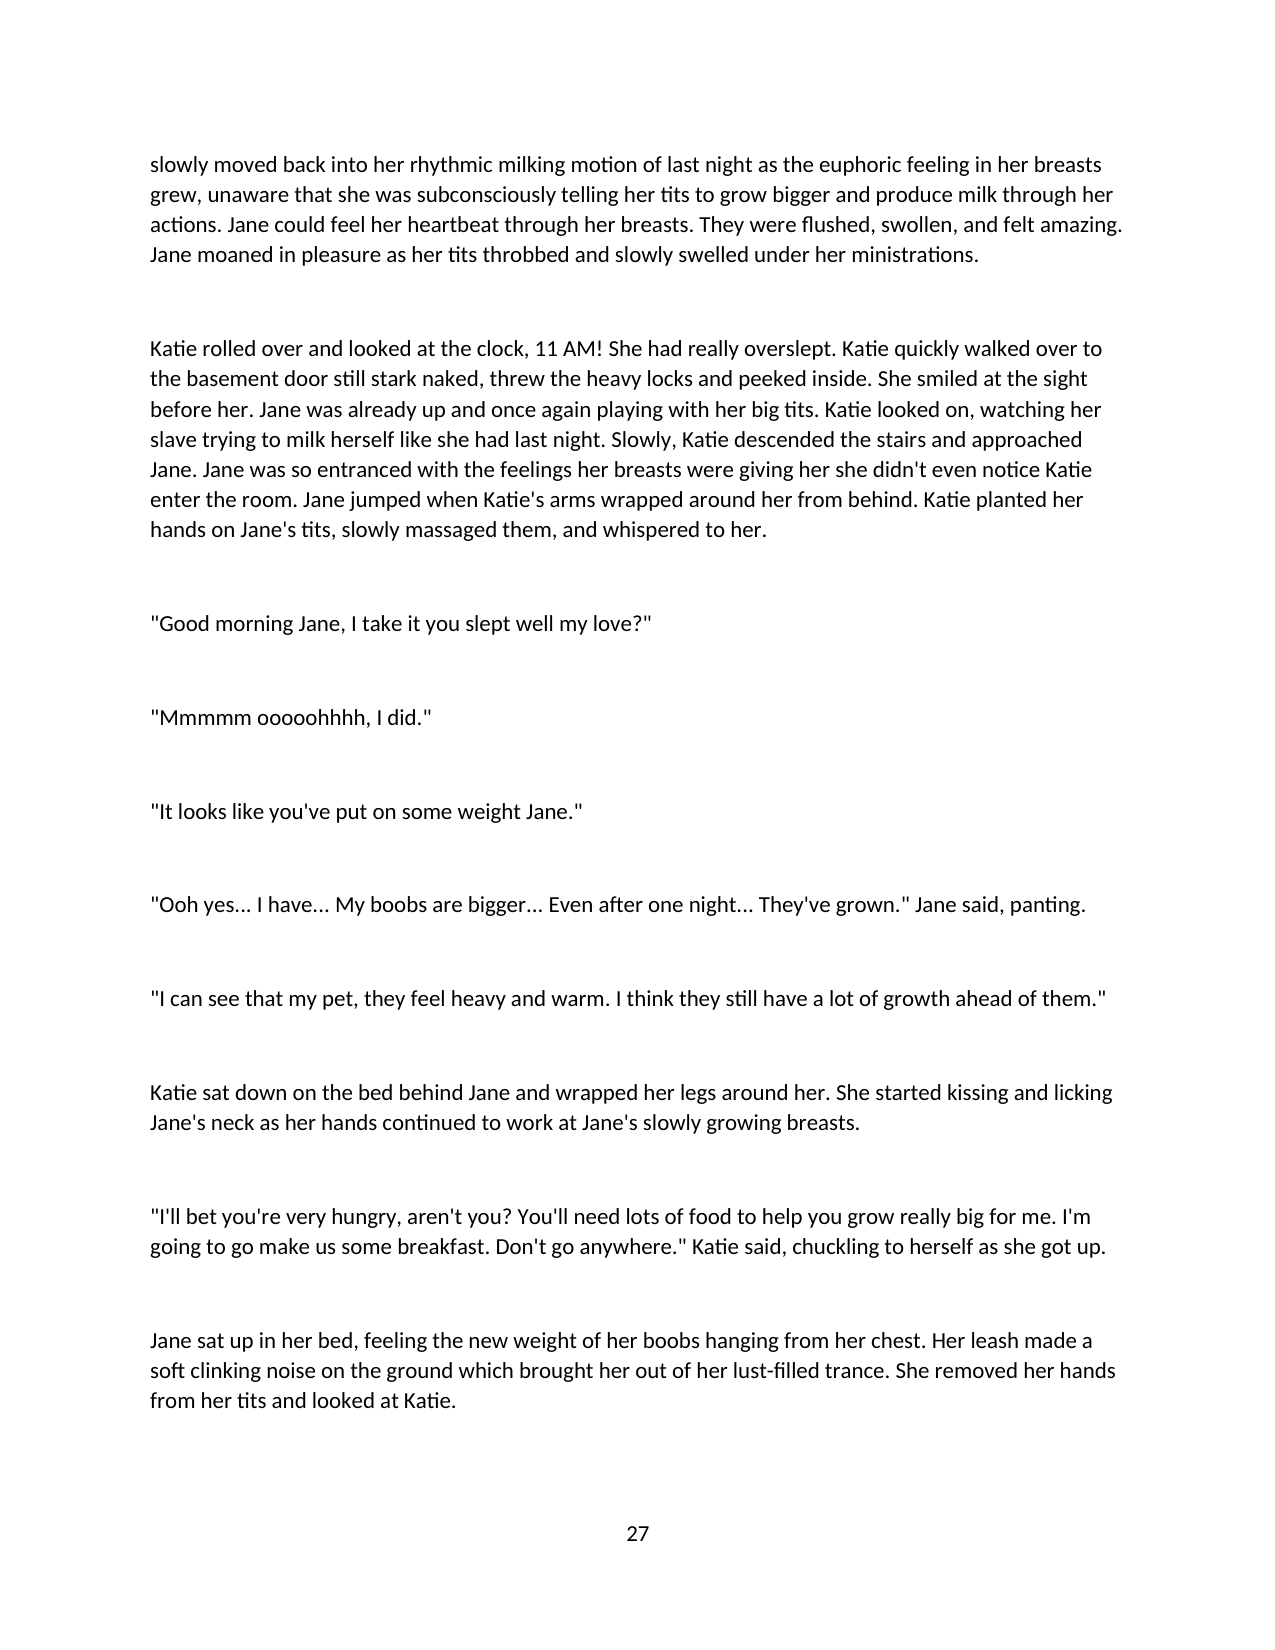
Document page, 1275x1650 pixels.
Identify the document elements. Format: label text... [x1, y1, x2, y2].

text "It looks like you've put on some weight Jane." [150, 797, 1125, 825]
text "Ooh yes... I have... My boobs are bigger... Even after one night... They've grown." Jane said, panting. [150, 891, 1125, 919]
text "Good morning Jane, I take it you slept well my love?" [150, 609, 1125, 637]
text "Mmmmm ooooohhhh, I did." [150, 703, 1125, 731]
text "I'll bet you're very hungry, aren't you? You'll need lots of food to help you grow really big for me. I'm going to go make us some breakfast. Don't go anywhere." Katie said, chuckling to herself as she got up. [150, 1202, 1125, 1260]
text "I can see that my pet, they feel heavy and warm. I think they still have a lot of growth ahead of them." [150, 984, 1125, 1012]
text Katie sat down on the bed behind Jane and wrapped her legs around her. She started kissing and licking Jane's neck as her hands continued to work at Jane's slowly growing breasts. [150, 1078, 1125, 1136]
text Jane sat up in her bed, feeling the new weight of her boobs hanging from her chest. Her leash made a soft clinking noise on the ground which brought her out of her lust-filled trance. She removed her hands from her tits and looked at Katie. [150, 1326, 1125, 1414]
text Katie rolled over and looked at the clock, 11 AM! She had really overslept. Katie quickly walked over to the basement door still stark naked, threw the heavy locks and peeked inside. She smiled at the sight before her. Jane was already up and once again playing with her big tits. Katie looked on, watching her slave trying to milk herself like she had last night. Slowly, Katie descended the stairs and approached Jane. Jane was so entranced with the feelings her breasts were giving her she didn't even notice Katie enter the room. Jane jumped when Katie's arms wrapped around her from behind. Katie planted her hands on Jane's tits, slowly massaged them, and whispered to her. [150, 334, 1125, 544]
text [150, 150, 1125, 269]
